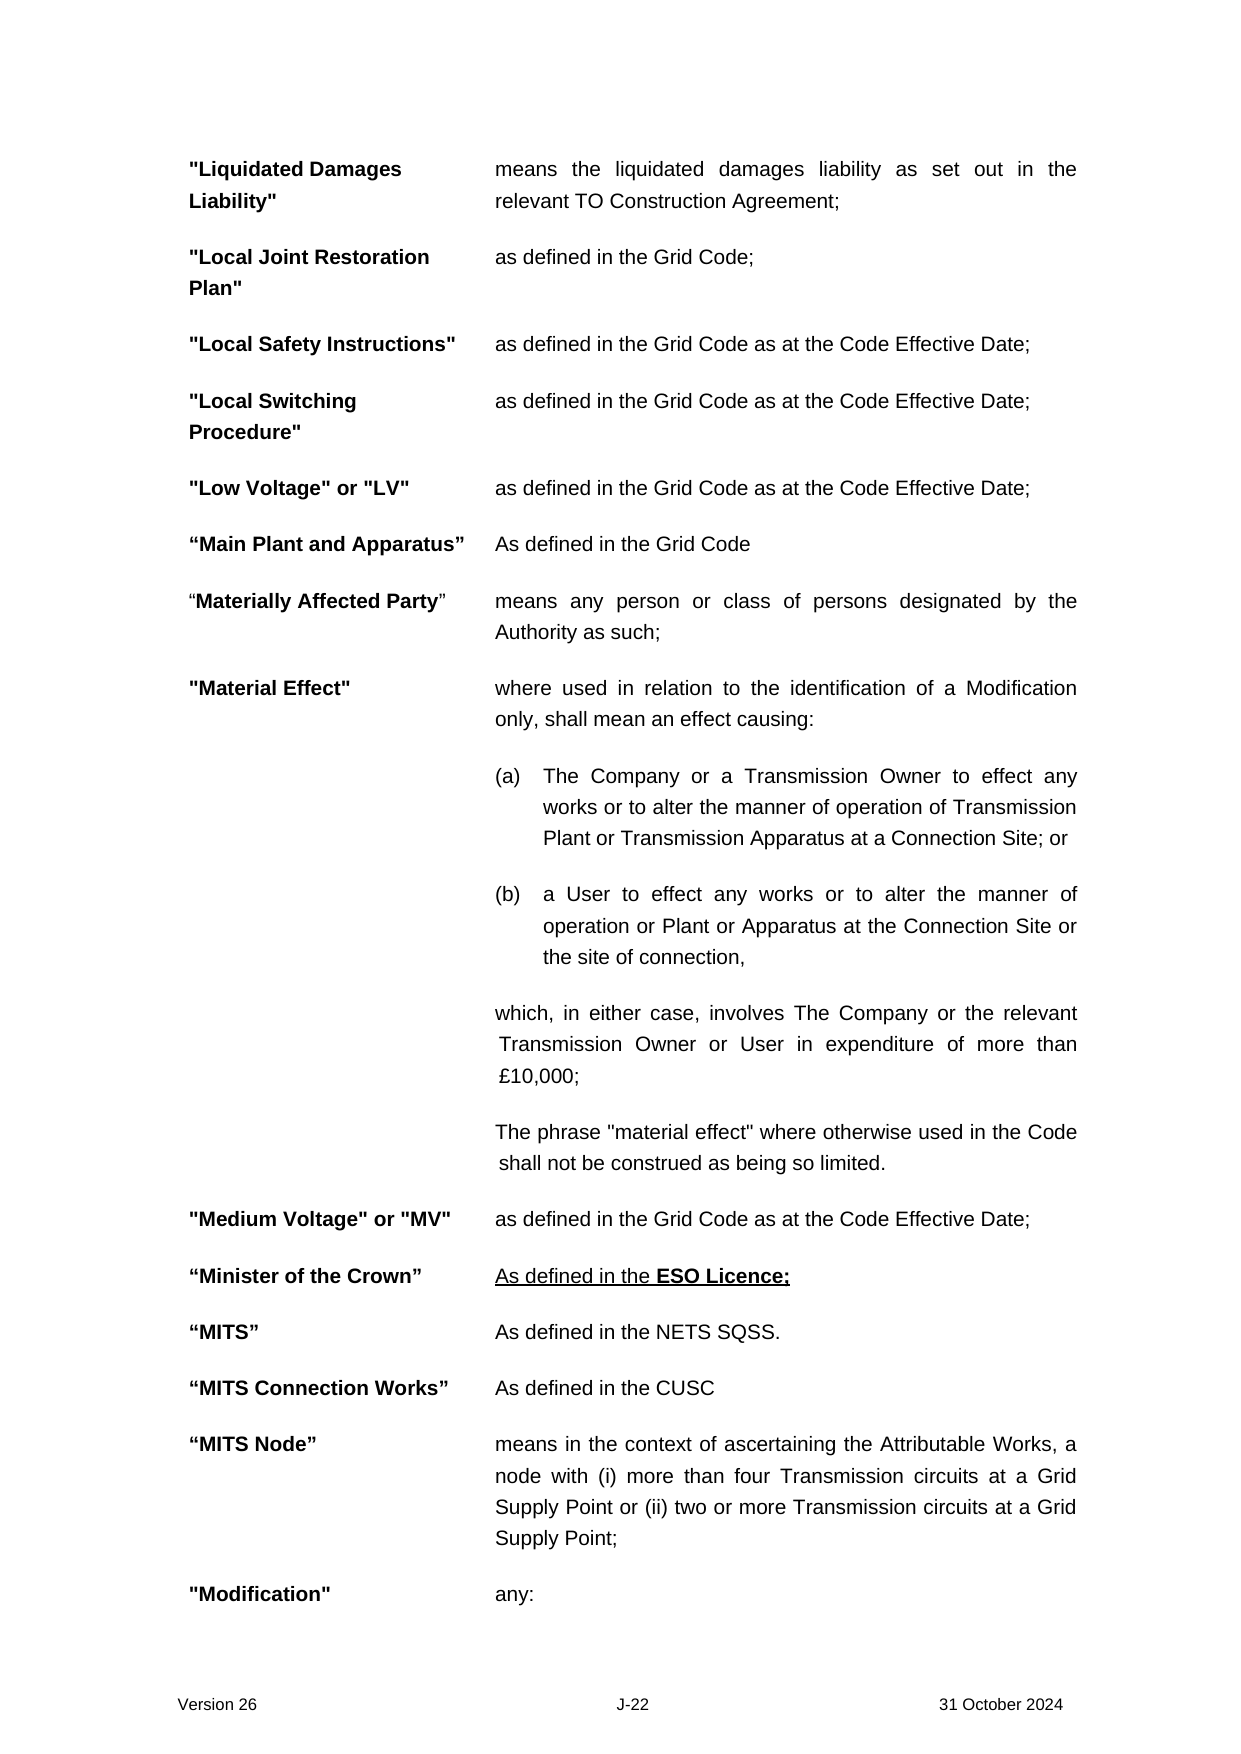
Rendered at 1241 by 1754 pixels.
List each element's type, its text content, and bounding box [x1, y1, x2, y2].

table_cell As defined in the CUSC [484, 1369, 1089, 1425]
table_cell means in the context of ascertaining the Attributable Works, a node with (i) more than four Transmission circuits at a Grid Supply Point or (ii) two or more Transmission circuits at a Grid Supply Point; [484, 1425, 1089, 1575]
table_cell means any person or class of persons designated by the Authority as such; [484, 581, 1089, 669]
table_cell "Low Voltage" or "" [177, 469, 484, 525]
table_cell “MITS Connection Works” [177, 1369, 484, 1425]
table_cell As defined in the NETS SQSS. [484, 1313, 1089, 1369]
table_cell "Local Joint Restoration Plan" [177, 238, 484, 325]
table_cell “Minister of the Crown” [177, 1256, 484, 1312]
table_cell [484, 1575, 1089, 1631]
table_cell as defined in the Grid Code; [484, 238, 1089, 325]
table_cell where used in relation to the identification of a Modification only, shall mean an effect causing: (a) The Company or a Transmission Owner to effect any works or to alter the manner of operation of Transmission Plant or Transmission Apparatus at a Connection Site; or (b) a User to effect any works or to alter the manner of operation or Plant or Apparatus at the Connection Site or the site of connection, which, in either case, involves The Company or the relevant Transmission Owner or User in expenditure of more than £10,000; The phrase "material effect" where otherwise used in the Code shall not be construed as being so limited. [484, 669, 1089, 1200]
table_cell “Materially Affected Party” [177, 581, 484, 669]
table_cell As defined in the ESO Licence; [484, 1256, 1089, 1312]
table_cell as defined in the Grid Code as at the Code Effective Date; [484, 469, 1089, 525]
table_cell “MITS Node” [177, 1425, 484, 1575]
table_cell “MITS” [177, 1313, 484, 1369]
table_cell as defined in the Grid Code as at the Code Effective Date; [484, 325, 1089, 381]
table_cell "Local Switching Procedure" [177, 381, 484, 469]
table_cell "Modification" [177, 1575, 484, 1631]
table_cell as defined in the Grid Code as at the Code Effective Date; [484, 1200, 1089, 1256]
table_cell "Medium Voltage" or "MV" [177, 1200, 484, 1256]
table_cell "Material Effect" [177, 669, 484, 1200]
table_cell "Liquidated Damages Liability" [177, 150, 484, 237]
table_cell As defined in the Grid Code [484, 525, 1089, 581]
table_cell "Local Safety Instructions" [177, 325, 484, 381]
table_cell as defined in the Grid Code as at the Code Effective Date; [484, 381, 1089, 469]
table_cell “Main Plant and Apparatus” [177, 525, 484, 581]
table_cell means the liquidated damages liability as set out in the relevant TO Construction Agreement; [484, 150, 1089, 237]
